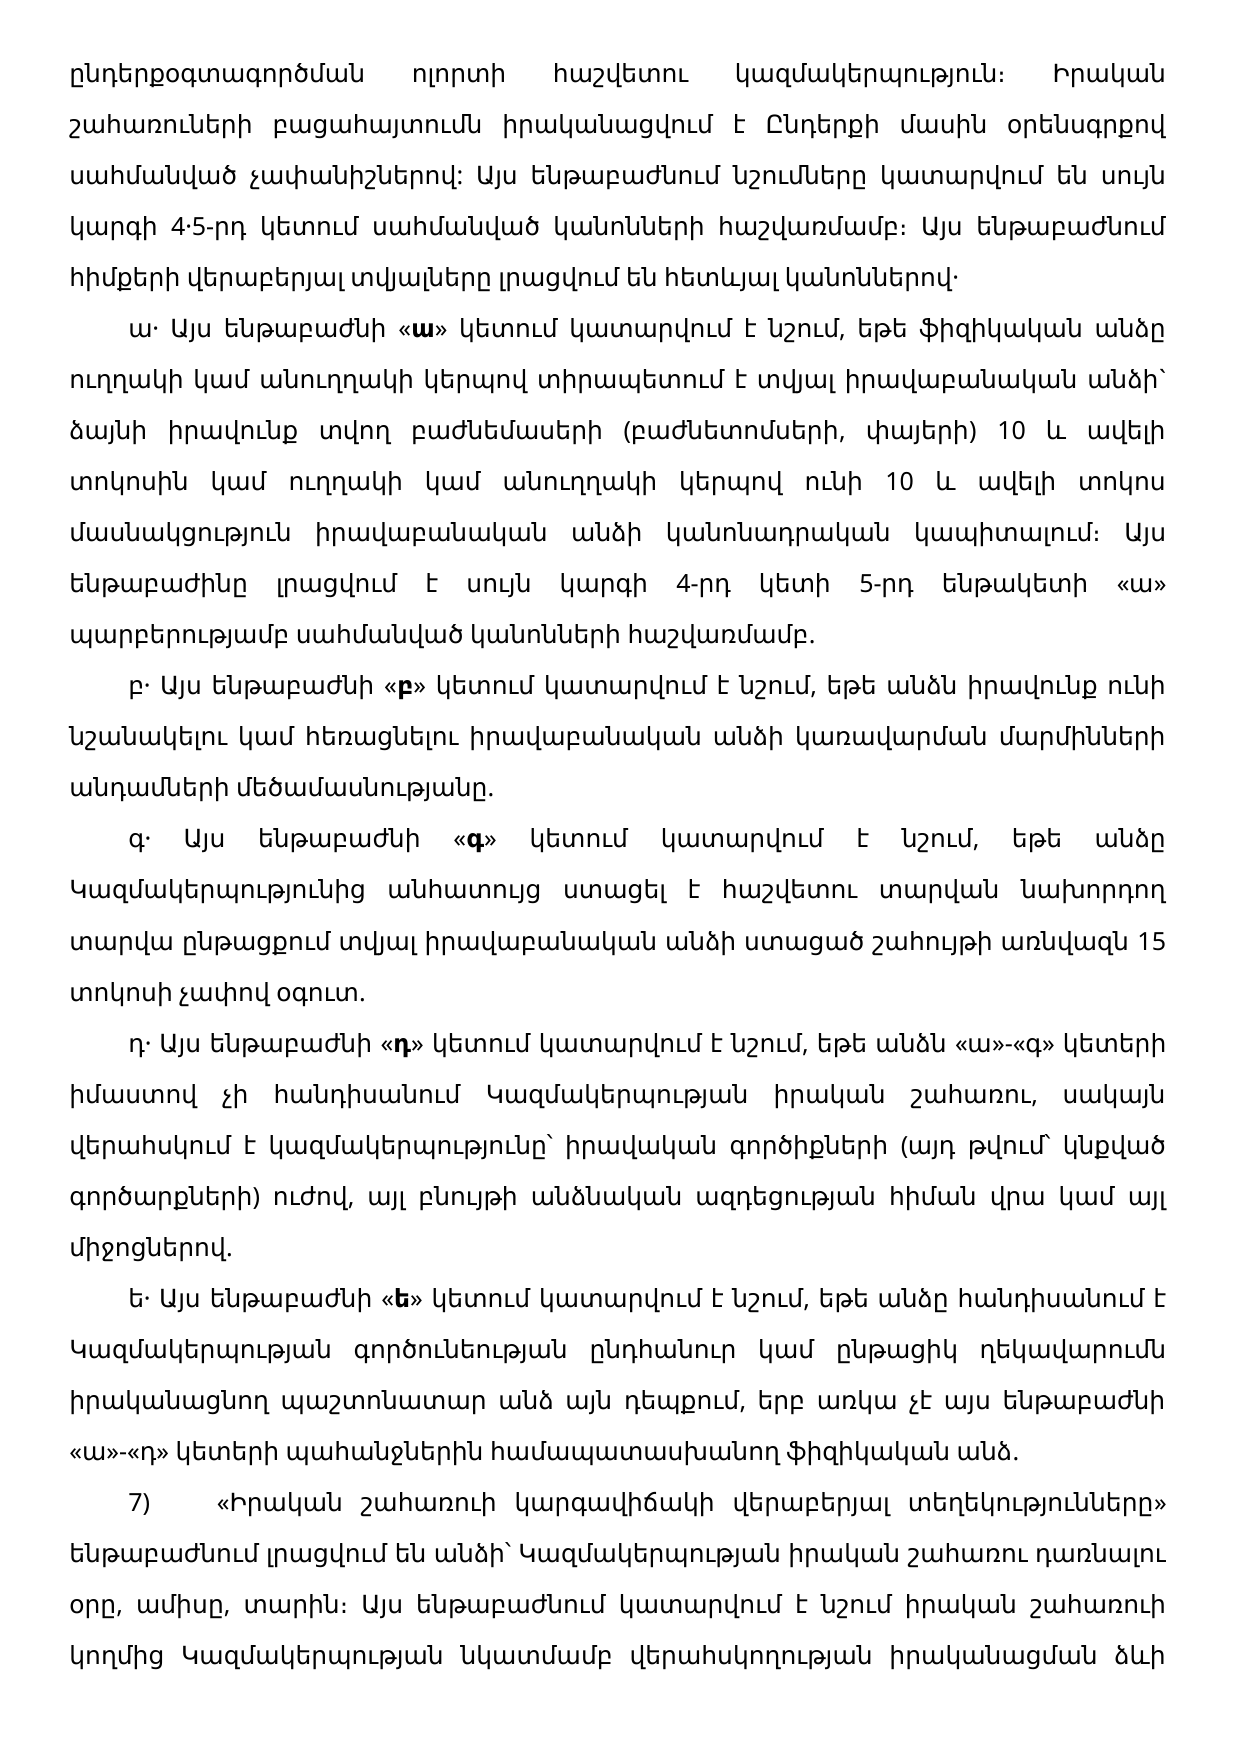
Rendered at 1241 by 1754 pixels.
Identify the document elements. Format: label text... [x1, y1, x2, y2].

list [69, 1485, 1167, 1672]
text դ․ Այս ենթաբաժնի «դ» կետում կատարվում է նշում, եթե անձն «ա»-«գ» կետերի իմաստով չի հանդիսանում Կազմակերպության իրական շահառու, սակայն վերահսկում է կազմակերպությունը՝ իրավական գործիքների (այդ թվում՝ կնքված գործարքների) ուժով, այլ բնույթի անձնական ազդեցության հիման վրա կամ այլ միջոցներով. [69, 1025, 1167, 1263]
text գ․ Այս ենթաբաժնի «գ» կետում կատարվում է նշում, եթե անձը Կազմակերպությունից անհատույց ստացել է հաշվետու տարվան նախորդող տարվա ընթացքում տվյալ իրավաբանական անձի ստացած շահույթի առնվազն 15 տոկոսի չափով օգուտ. [69, 821, 1167, 1008]
text ե․ Այս ենթաբաժնի «ե» կետում կատարվում է նշում, եթե անձը հանդիսանում է Կազմակերպության գործունեության ընդհանուր կամ ընթացիկ ղեկավարումն իրականացնող պաշտոնատար անձ այն դեպքում, երբ առկա չէ այս ենթաբաժնի «ա»-«դ» կետերի պահանջներին համապատասխանող ֆիզիկական անձ. [69, 1281, 1167, 1468]
text բ․ Այս ենթաբաժնի «բ» կետում կատարվում է նշում, եթե անձն իրավունք ունի նշանակելու կամ հեռացնելու իրավաբանական անձի կառավարման մարմինների անդամների մեծամասնությանը. [69, 668, 1167, 804]
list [69, 56, 1167, 294]
text ա․ Այս ենթաբաժնի «ա» կետում կատարվում է նշում, եթե ֆիզիկական անձը ուղղակի կամ անուղղակի կերպով տիրապետում է տվյալ իրավաբանական անձի` ձայնի իրավունք տվող բաժնեմասերի (բաժնետոմսերի, փայերի) 10 և ավելի տոկոսին կամ ուղղակի կամ անուղղակի կերպով ունի 10 և ավելի տոկոս մասնակցություն իրավաբանական անձի կանոնադրական կապիտալում։ Այս ենթաբաժինը լրացվում է սույն կարգի 4-րդ կետի 5-րդ ենթակետի «ա» պարբերությամբ սահմանված կանոնների հաշվառմամբ. [69, 311, 1167, 651]
